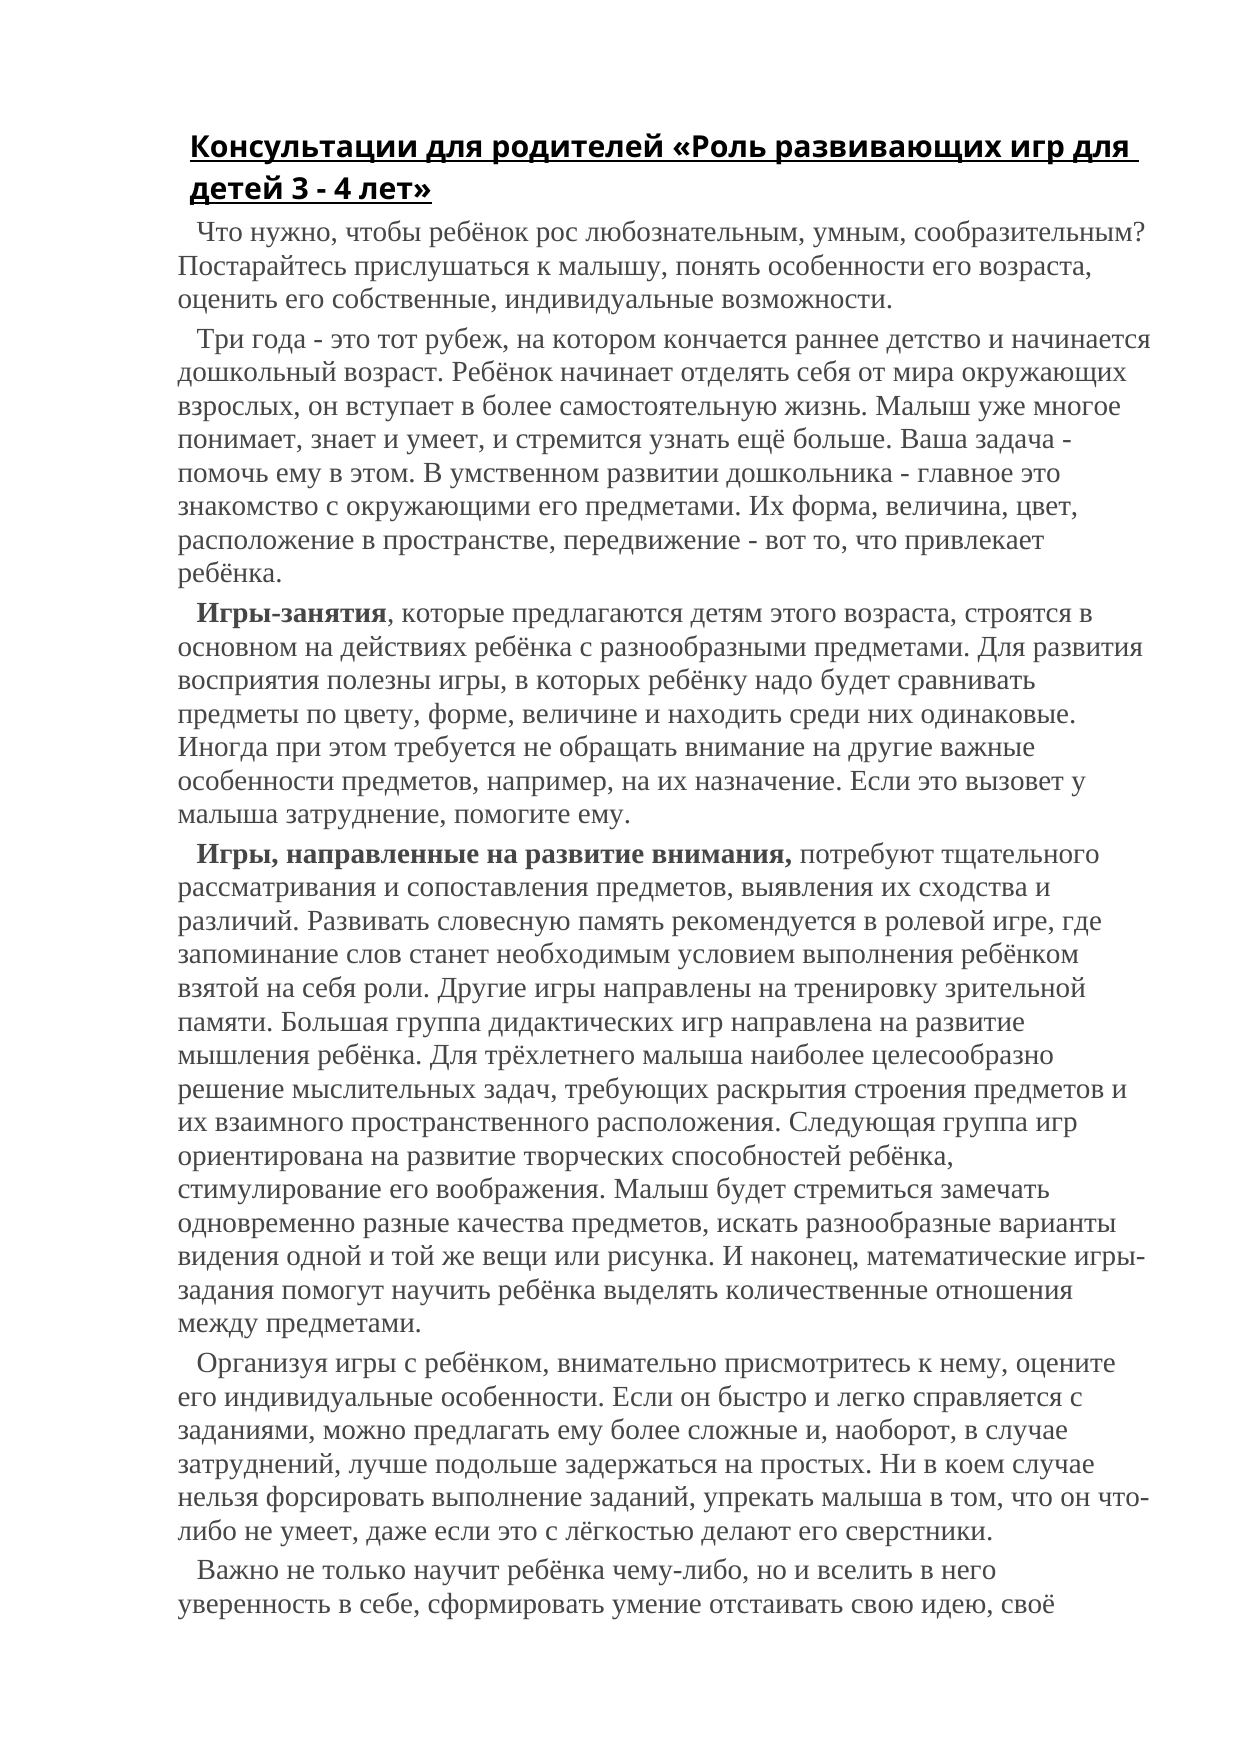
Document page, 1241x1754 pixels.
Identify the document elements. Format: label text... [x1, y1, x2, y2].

text Игры-занятия, которые предлагаются детям этого возраста, строятся в основном на действиях ребёнка с разнообразными предметами. Для развития восприятия полезны игры, в которых ребёнку надо будет сравнивать предметы по цвету, форме, величине и находить среди них одинаковые. Иногда при этом требуется не обращать внимание на другие важные особенности предметов, например, на их назначение. Если это вызовет у малыша затруднение, помогите ему. [177, 595, 1152, 830]
text Что нужно, чтобы ребёнок рос любознательным, умным, сообразительным? Постарайтесь прислушаться к малышу, понять особенности его возраста, оценить его собственные, индивидуальные возможности. [177, 214, 1152, 315]
text Консультации для родителей «Роль развивающих игр для детей 3 - 4 лет» [189, 161, 1139, 208]
text Консультации для родителей «Роль развивающих игр для детей 3 - 4 лет» [189, 124, 1139, 160]
text Три года - это тот рубеж, на котором кончается раннее детство и начинается дошкольный возраст. Ребёнок начинает отделять себя от мира окружающих взрослых, он вступает в более самостоятельную жизнь. Малыш уже многое понимает, знает и умеет, и стремится узнать ещё больше. Ваша задача - помочь ему в этом. В умственном развитии дошкольника - главное это знакомство с окружающими его предметами. Их форма, величина, цвет, расположение в пространстве, передвижение - вот то, что привлекает ребёнка. [177, 321, 1152, 589]
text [177, 1552, 1152, 1619]
text Организуя игры с ребёнком, внимательно присмотритесь к нему, оцените его индивидуальные особенности. Если он быстро и легко справляется с заданиями, можно предлагать ему более сложные и, наоборот, в случае затруднений, лучше подольше задержаться на простых. Ни в коем случае нельзя форсировать выполнение заданий, упрекать малыша в том, что он что-либо не умеет, даже если это с лёгкостью делают его сверстники. [177, 1345, 1152, 1546]
text Игры, направленные на развитие внимания, потребуют тщательного рассматривания и сопоставления предметов, выявления их сходства и различий. Развивать словесную память рекомендуется в ролевой игре, где запоминание слов станет необходимым условием выполнения ребёнком взятой на себя роли. Другие игры направлены на тренировку зрительной памяти. Большая группа дидактических игр направлена на развитие мышления ребёнка. Для трёхлетнего малыша наиболее целесообразно решение мыслительных задач, требующих раскрытия строения предметов и их взаимного пространственного расположения. Следующая группа игр ориентирована на развитие творческих способностей ребёнка, стимулирование его воображения. Малыш будет стремиться замечать одновременно разные качества предметов, искать разнообразные варианты видения одной и той же вещи или рисунка. И наконец, математические игры-задания помогут научить ребёнка выделять количественные отношения между предметами. [177, 836, 1152, 1339]
